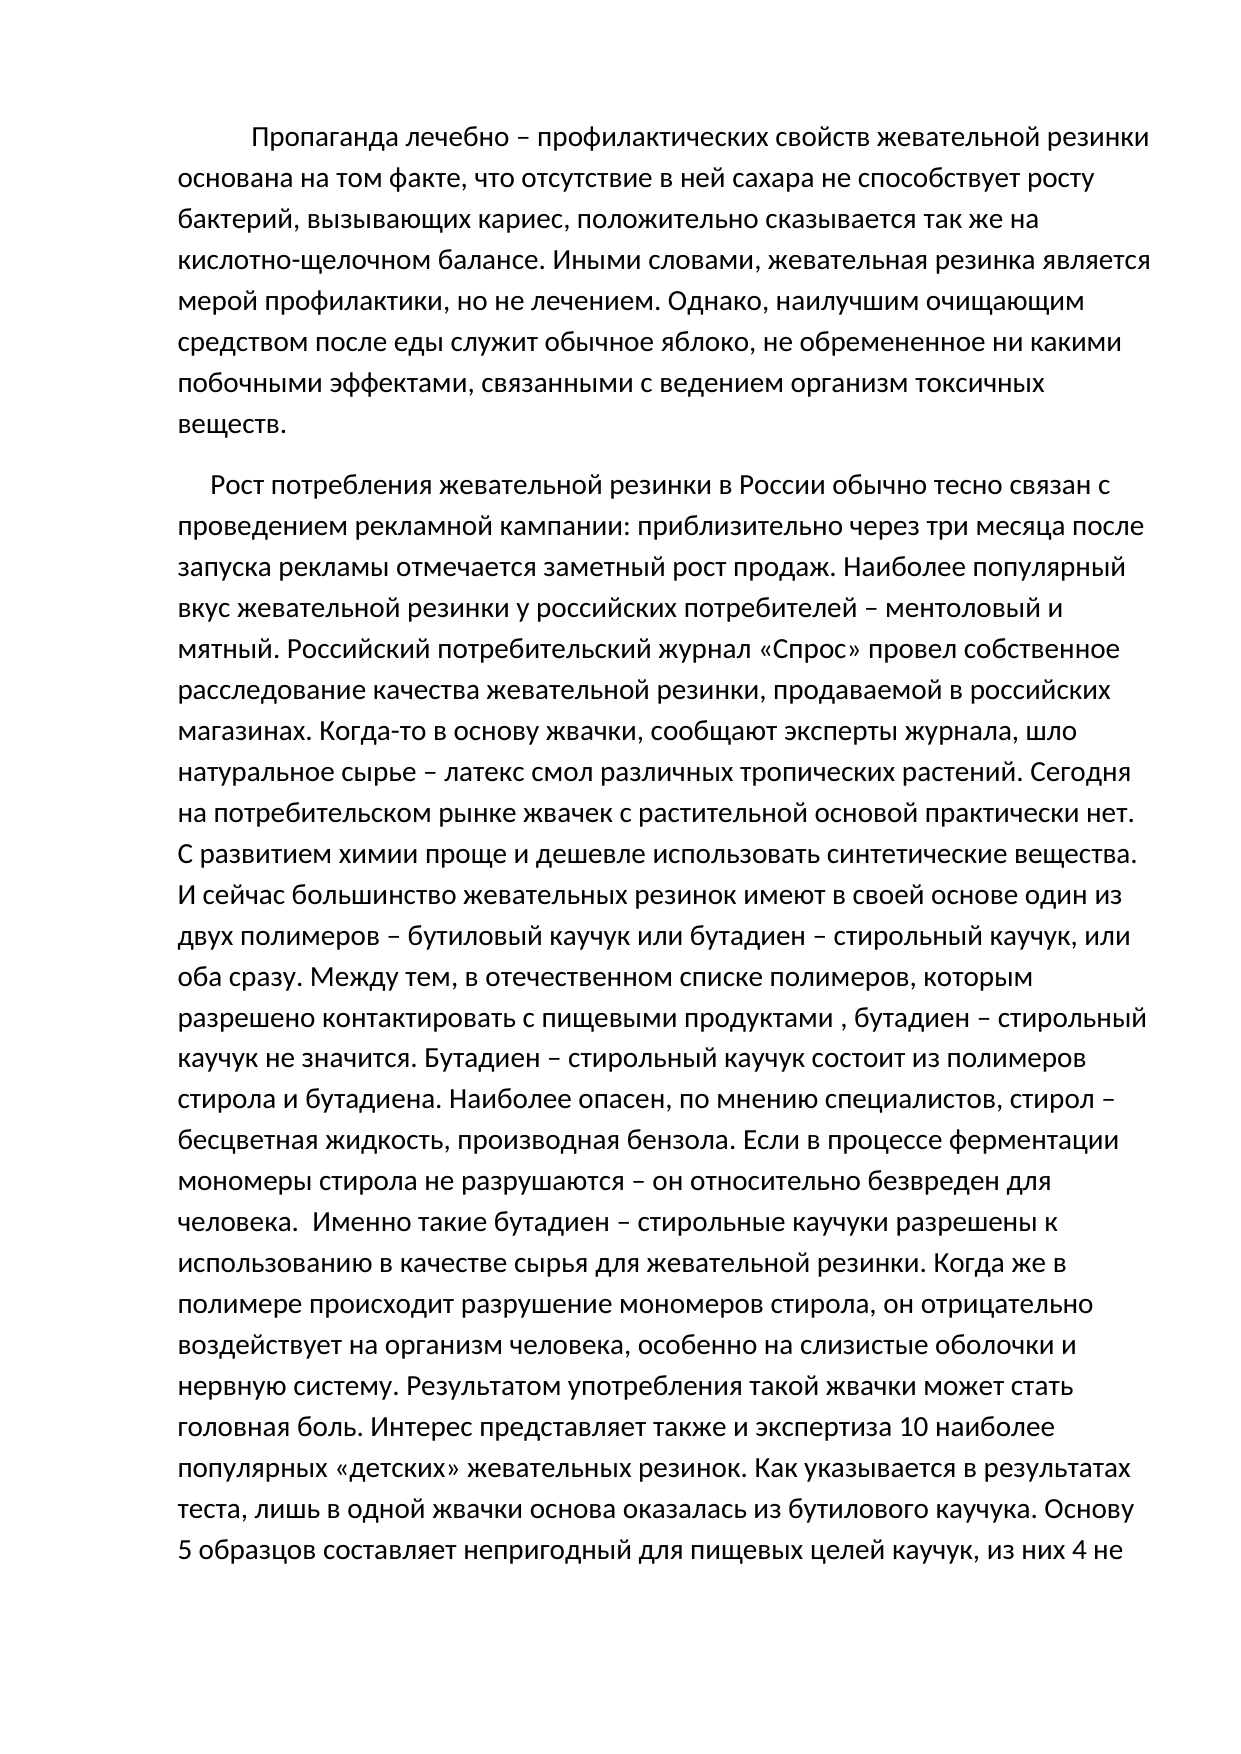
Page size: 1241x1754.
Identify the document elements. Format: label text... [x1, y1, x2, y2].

text Пропаганда лечебно – профилактических свойств жевательной резинки основана на том факте, что отсутствие в ней сахара не способствует росту бактерий, вызывающих кариес, положительно сказывается так же на кислотно-щелочном балансе. Иными словами, жевательная резинка является мерой профилактики, но не лечением. Однако, наилучшим очищающим средством после еды служит обычное яблоко, не обремененное ни какими побочными эффектами, связанными с ведением организм токсичных веществ. [177, 118, 1152, 440]
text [177, 466, 1152, 1566]
